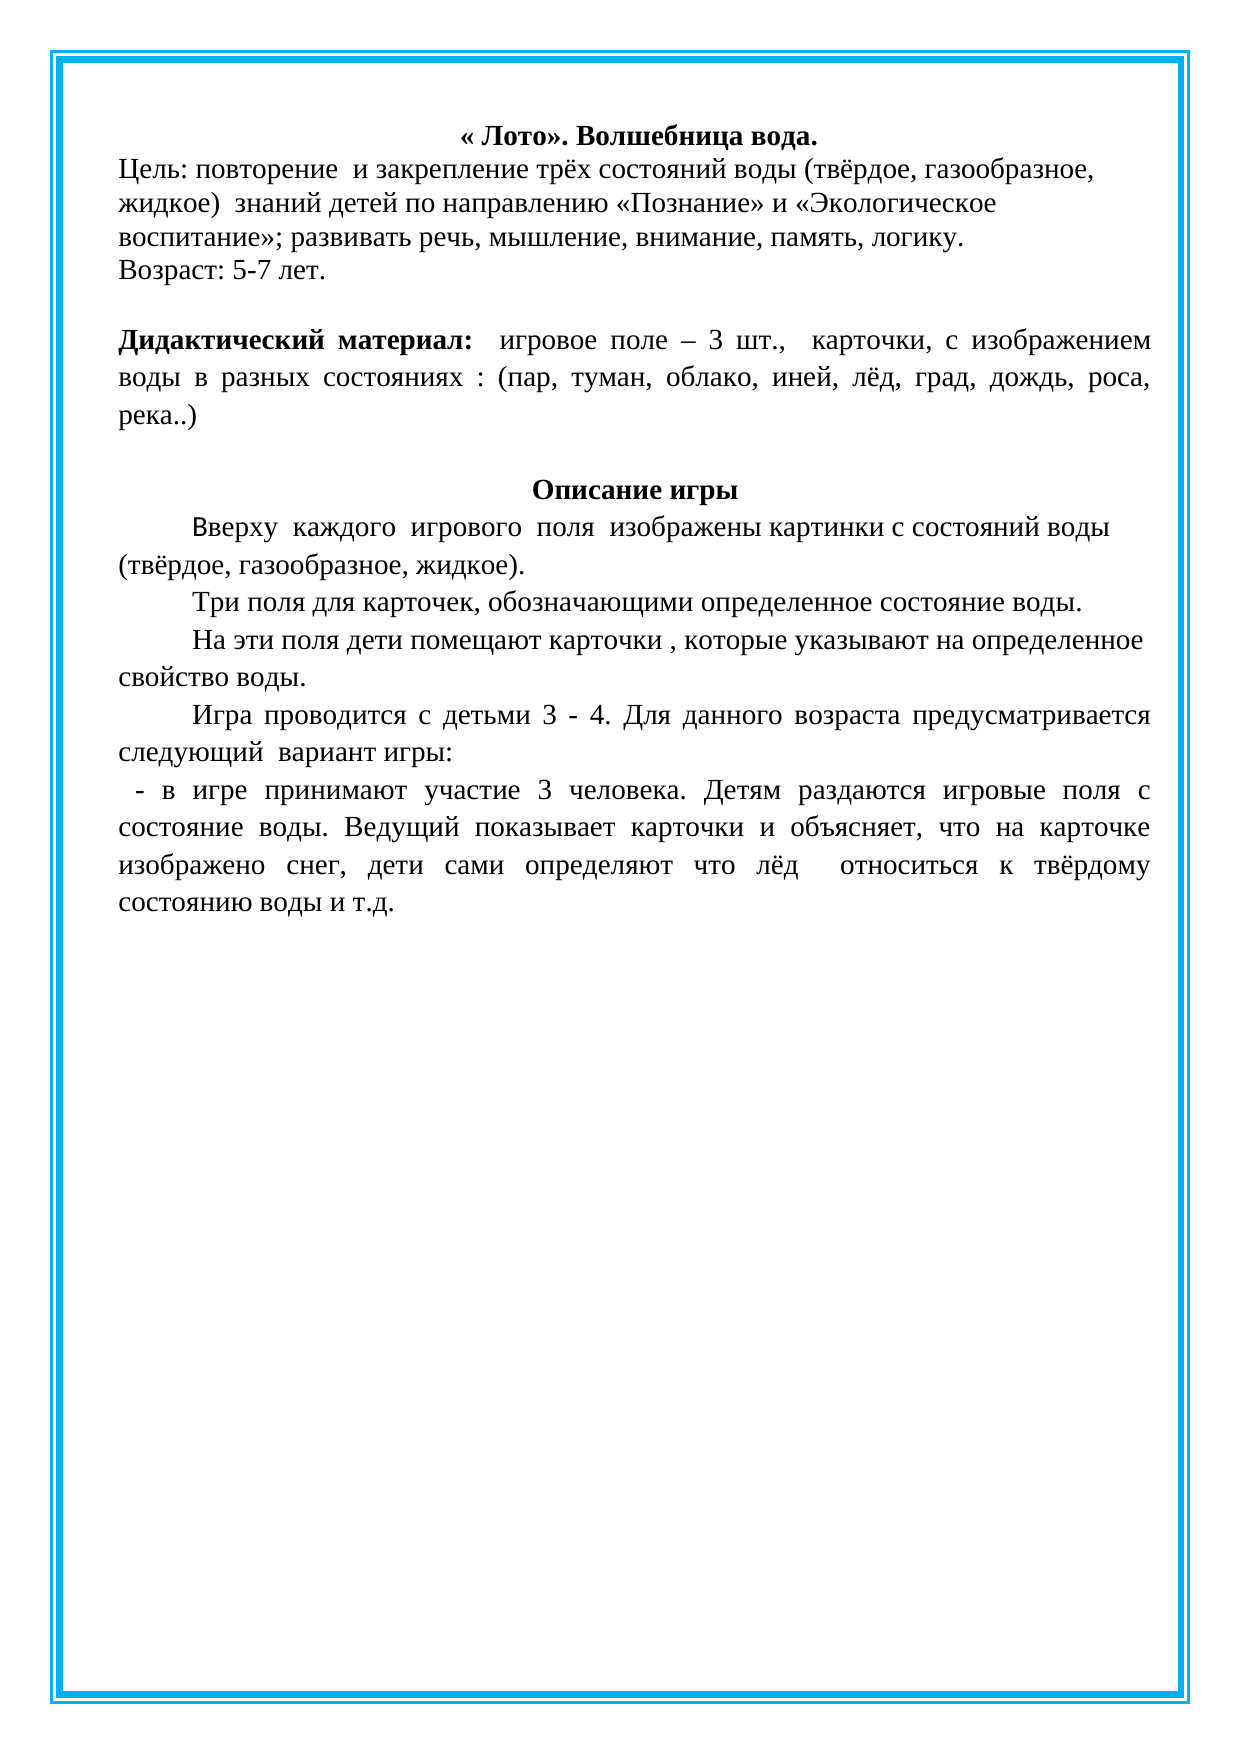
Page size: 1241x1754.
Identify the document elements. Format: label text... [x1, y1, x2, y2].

text Возраст: 5-7 лет. [118, 252, 1152, 286]
text Описание игры [118, 469, 1152, 507]
text Цель: повторение и закрепление трёх состояний воды (твёрдое, газообразное, жидкое) знаний детей по направлению «Познание» и «Экологическое воспитание»; развивать речь, мышление, внимание, память, логику. [118, 152, 1152, 252]
text Три поля для карточек, обозначающими определенное состояние воды. [118, 582, 1152, 619]
text « Лото». Волшебница вода. [118, 118, 1152, 152]
text На эти поля дети помещают карточки , которые указывают на определенное свойство воды. [118, 619, 1152, 694]
text Дидактический материал: игровое поле – 3 шт., карточки, с изображением воды в разных состояниях : (пар, туман, облако, иней, лёд, град, дождь, роса, река..) [118, 319, 1152, 432]
text - в игре принимают участие 3 человека. Детям раздаются игровые поля с состояние воды. Ведущий показывает карточки и объясняет, что на карточке изображено снег, дети сами определяют что лёд относиться к твёрдому состоянию воды и т.д. [118, 769, 1152, 919]
text Вверху каждого игрового поля изображены картинки с состояний воды (твёрдое, газообразное, жидкое). [118, 507, 1152, 582]
text Игра проводится с детьми 3 - 4. Для данного возраста предусматривается следующий вариант игры: [118, 694, 1152, 769]
